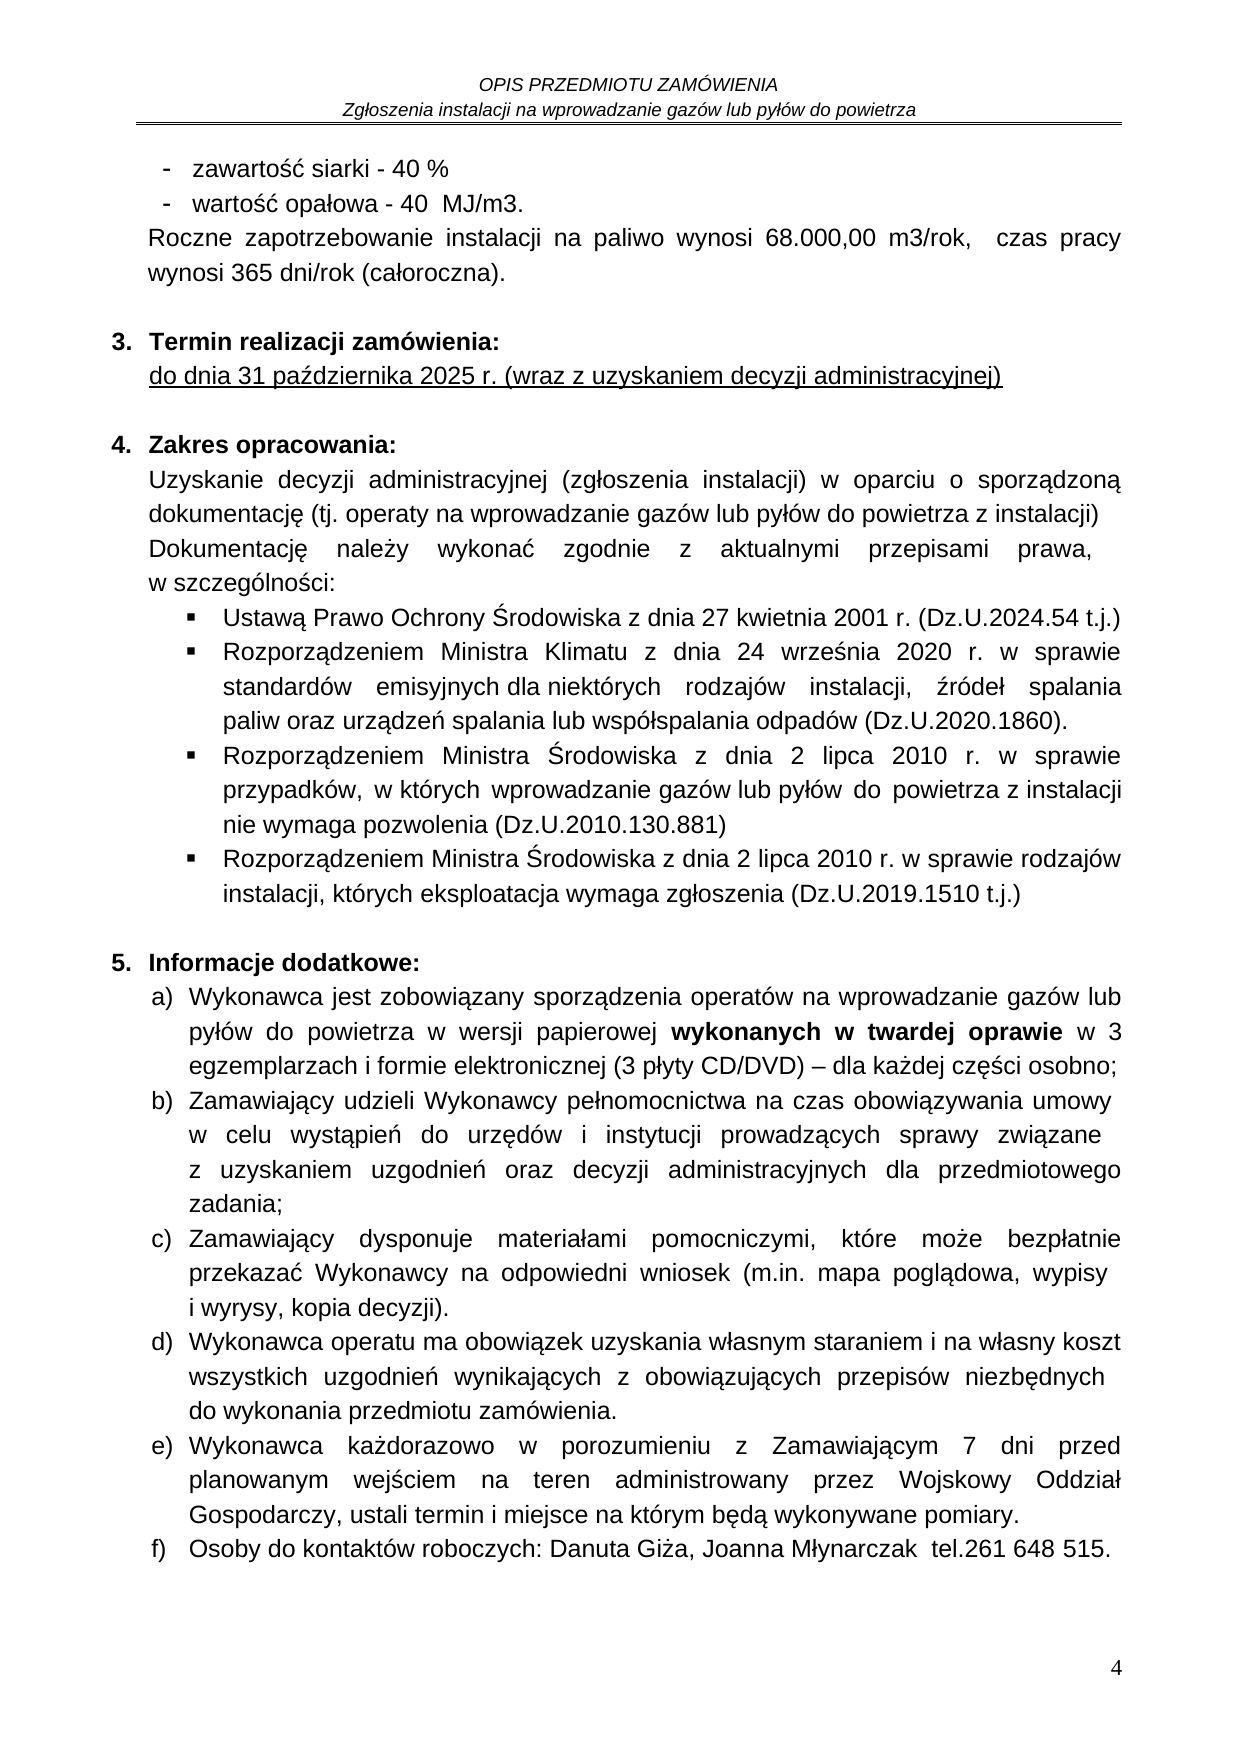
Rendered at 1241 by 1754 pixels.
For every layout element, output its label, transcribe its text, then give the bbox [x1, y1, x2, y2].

subtitle Ustawą Prawo Ochrony Środowiska z dnia 27 kwietnia 2001 r. (Dz.U.2024.54 t.j.) [185, 603, 1122, 632]
text Uzyskanie decyzji administracyjnej (zgłoszenia instalacji) w oparciu o sporządzoną dokumentację (tj. operaty na wprowadzanie gazów lub pyłów do powietrza z instalacji) [148, 465, 1122, 528]
list Zakres opracowania: [111, 430, 1122, 459]
list Informacje dodatkowe: [111, 948, 1122, 977]
list Rozporządzeniem Ministra Klimatu z dnia 24 września 2020 r. w sprawie standardów emisyjnych dla niektórych rodzajów instalacji, źródeł spalania paliw oraz urządzeń spalania lub współspalania odpadów (Dz.U.2020.1860). [185, 637, 1122, 735]
list wartość opałowa - 40 MJ/m3. [162, 189, 1122, 218]
text Dokumentację należy wykonać zgodnie z aktualnymi przepisami prawa, w szczególności: [148, 534, 1122, 597]
list Wykonawca każdorazowo w porozumieniu z Zamawiającym 7 dni przed planowanym wejściem na teren administrowany przez Wojskowy Oddział Gospodarczy, ustali termin i miejsce na którym będą wykonywane pomiary. [151, 1431, 1122, 1528]
list Roczne zapotrzebowanie instalacji na paliwo wynosi 68.000,00 m3/rok, czas pracy wynosi 365 dni/rok (całoroczna). [148, 223, 1122, 287]
list Wykonawca operatu ma obowiązek uzyskania własnym staraniem i na własny koszt wszystkich uzgodnień wynikających z obowiązujących przepisów niezbędnych do wykonania przedmiotu zamówienia. [151, 1327, 1122, 1425]
list Termin realizacji zamówienia: [111, 327, 1122, 356]
list Zamawiający dysponuje materiałami pomocniczymi, które może bezpłatnie przekazać Wykonawcy na odpowiedni wniosek (m.in. mapa poglądowa, wypisy i wyrysy, kopia decyzji). [151, 1224, 1122, 1321]
text do dnia 31 października 2025 r. (wraz z uzyskaniem decyzji administracyjnej) [149, 361, 1122, 390]
list Osoby do kontaktów roboczych: Danuta Giża, Joanna Młynarczak tel.261 648 515. [151, 1534, 1122, 1563]
list zawartość siarki - 40 % [162, 154, 1122, 183]
list Wykonawca jest zobowiązany sporządzenia operatów na wprowadzanie gazów lub pyłów do powietrza w wersji papierowej wykonanych w twardej oprawie w 3 egzemplarzach i formie elektronicznej (3 płyty CD/DVD) – dla każdej części osobno; [151, 982, 1122, 1080]
list Rozporządzeniem Ministra Środowiska z dnia 2 lipca 2010 r. w sprawie przypadków, w których wprowadzanie gazów lub pyłów do powietrza z instalacji nie wymaga pozwolenia (Dz.U.2010.130.881) [185, 741, 1122, 839]
list Zamawiający udzieli Wykonawcy pełnomocnictwa na czas obowiązywania umowy w celu wystąpień do urzędów i instytucji prowadzących sprawy związane z uzyskaniem uzgodnień oraz decyzji administracyjnych dla przedmiotowego zadania; [151, 1086, 1122, 1218]
list Rozporządzeniem Ministra Środowiska z dnia 2 lipca 2010 r. w sprawie rodzajów instalacji, których eksploatacja wymaga zgłoszenia (Dz.U.2019.1510 t.j.) [185, 844, 1122, 908]
